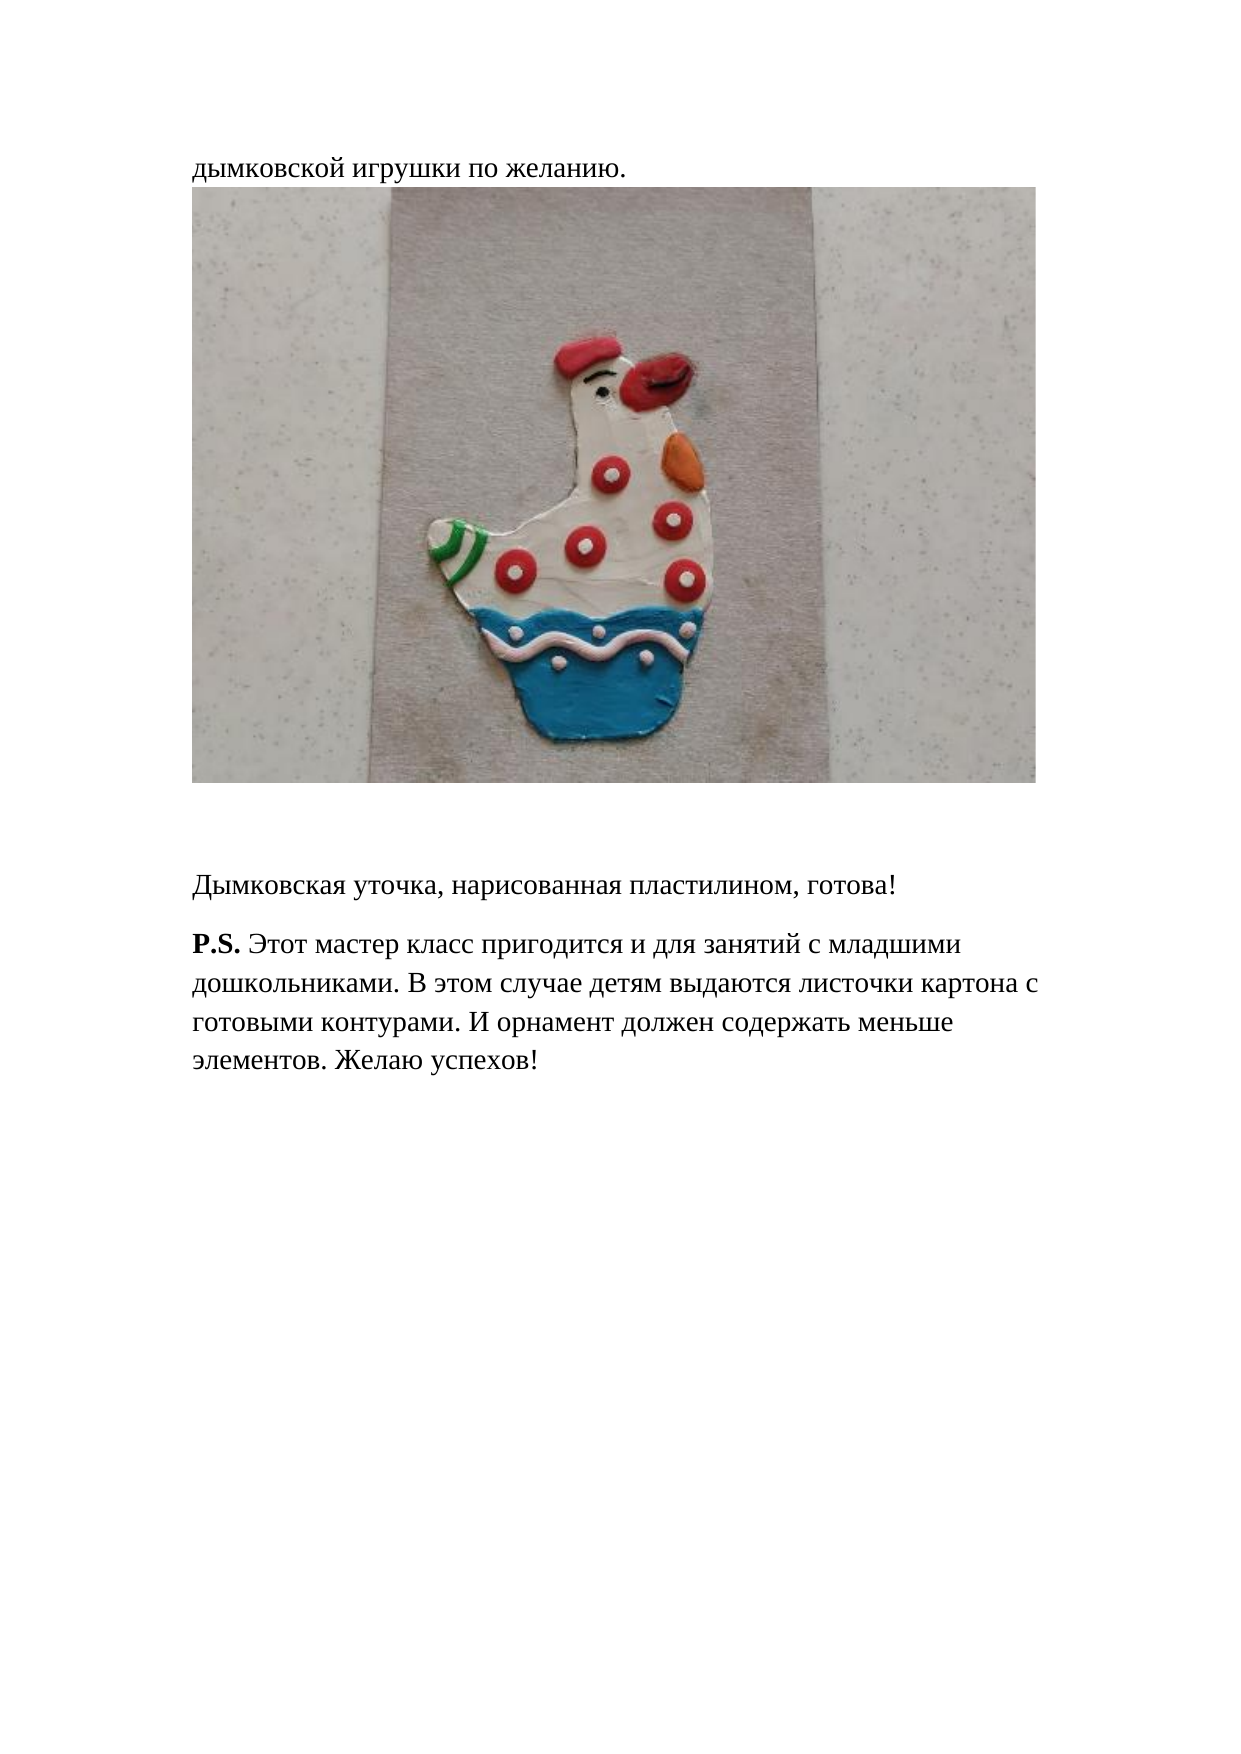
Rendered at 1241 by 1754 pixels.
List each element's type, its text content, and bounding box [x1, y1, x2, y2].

text P.S. Этот мастер класс пригодится и для занятий с младшими дошкольниками. В этом случае детям выдаются листочки картона с готовыми контурами. И орнамент должен содержать меньше элементов. Желаю успехов! [192, 927, 1090, 1076]
picture [192, 187, 1036, 783]
text Дымковская уточка, нарисованная пластилином, готова! [192, 867, 1090, 901]
